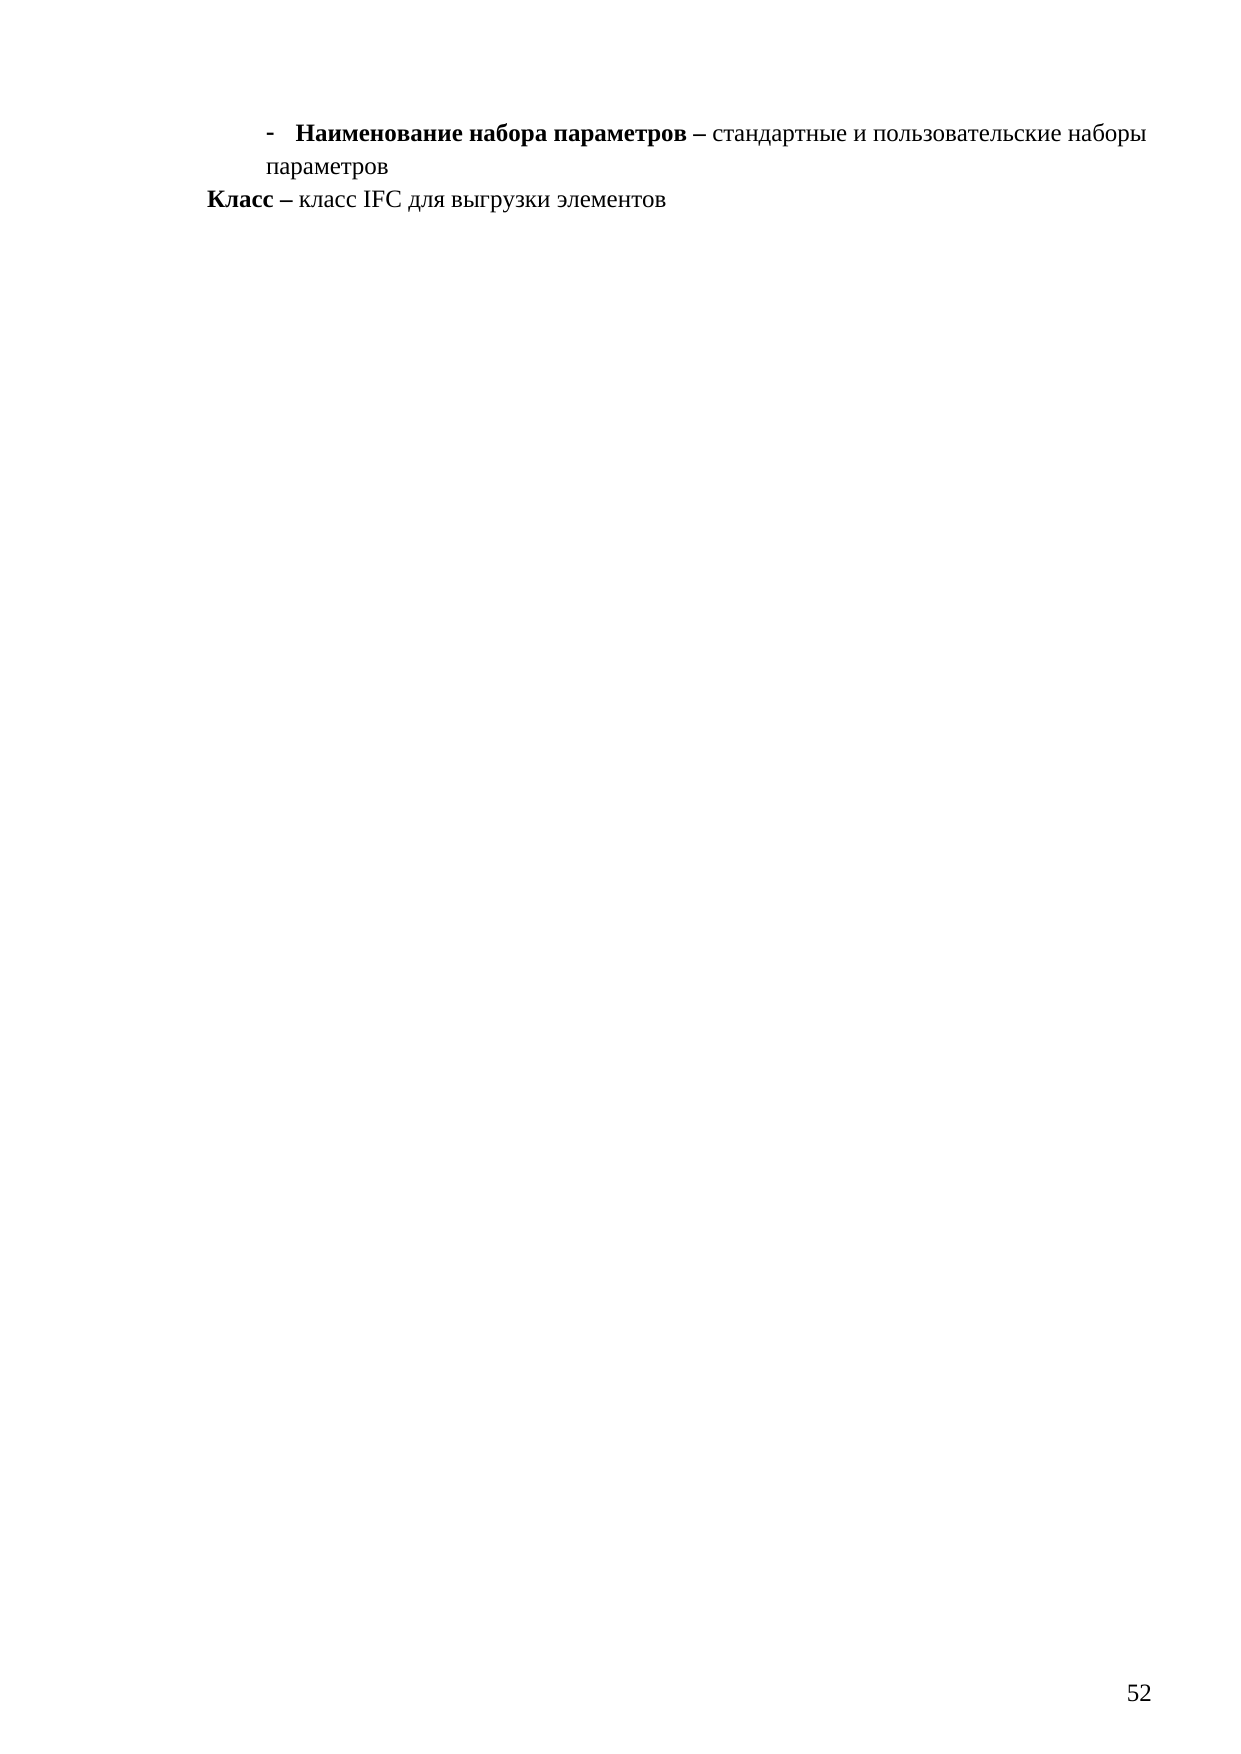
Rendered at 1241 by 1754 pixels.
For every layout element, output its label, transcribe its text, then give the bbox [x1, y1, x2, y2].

text Класс – класс IFC для выгрузки элементов [118, 184, 1152, 213]
list Наименование набора параметров – стандартные и пользовательские наборы параметров [266, 118, 1152, 180]
